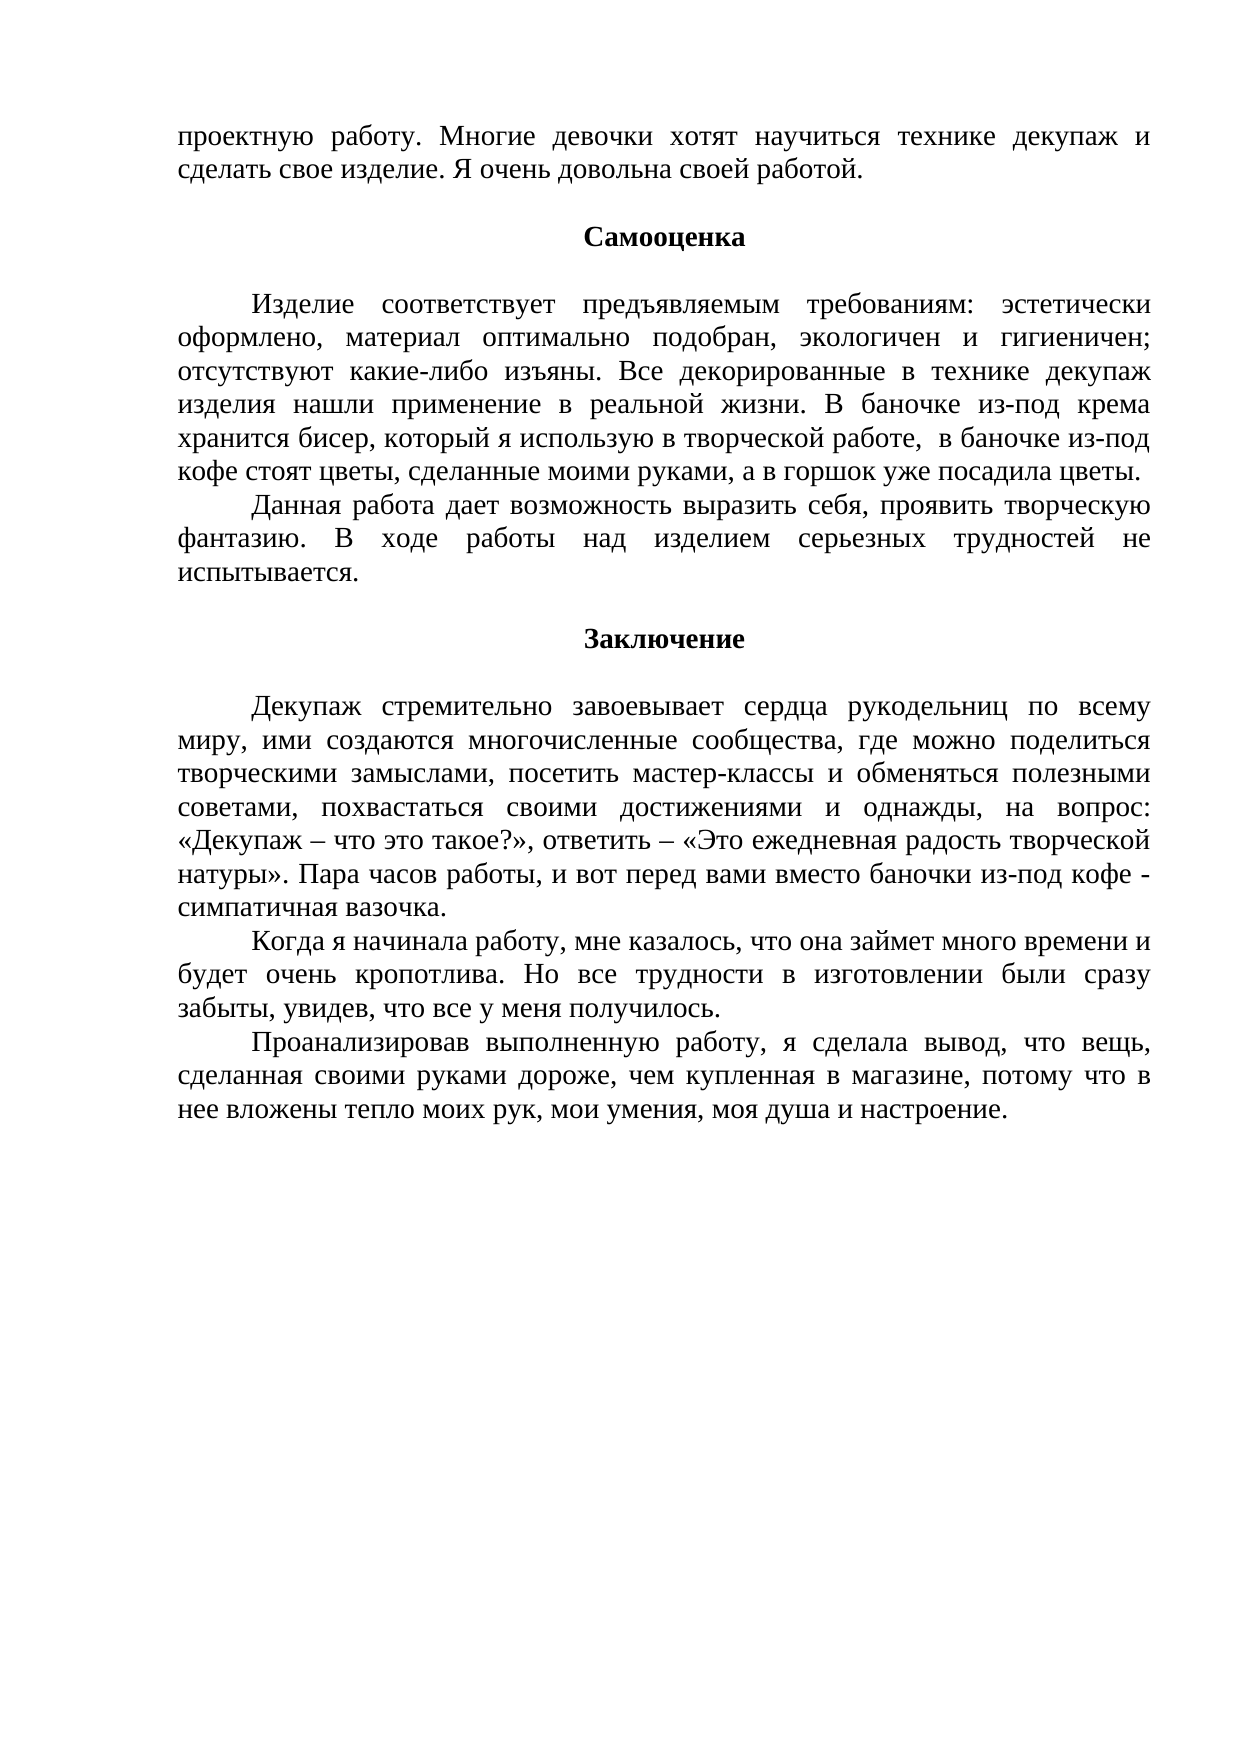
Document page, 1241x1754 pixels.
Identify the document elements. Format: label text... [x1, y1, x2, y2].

text Декупаж стремительно завоевывает сердца рукодельниц по всему миру, ими создаются многочисленные сообщества, где можно поделиться творческими замыслами, посетить мастер-классы и обменяться полезными советами, похвастаться своими достижениями и однажды, на вопрос: «Декупаж – что это такое?», ответить – «Это ежедневная радость творческой натуры». Пара часов работы, и вот перед вами вместо баночки из-под кофе - симпатичная вазочка. [177, 688, 1152, 923]
text Заключение [177, 621, 1152, 655]
text Когда я начинала работу, мне казалось, что она займет много времени и будет очень кропотлива. Но все трудности в изготовлении были сразу забыты, увидев, что все у меня получилось. [177, 923, 1152, 1024]
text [177, 118, 1152, 185]
text Проанализировав выполненную работу, я сделала вывод, что вещь, сделанная своими руками дороже, чем купленная в магазине, потому что в нее вложены тепло моих рук, мои умения, моя душа и настроение. [177, 1024, 1152, 1124]
text Данная работа дает возможность выразить себя, проявить творческую фантазию. В ходе работы над изделием серьезных трудностей не испытывается. [177, 487, 1152, 588]
text Самооценка [177, 219, 1152, 252]
text Изделие соответствует предъявляемым требованиям: эстетически оформлено, материал оптимально подобран, экологичен и гигиеничен; отсутствуют какие-либо изъяны. Все декорированные в технике декупаж изделия нашли применение в реальной жизни. В баночке из-под крема хранится бисер, который я использую в творческой работе, в баночке из-под кофе стоят цветы, сделанные моими руками, а в горшок уже посадила цветы. [177, 286, 1152, 487]
